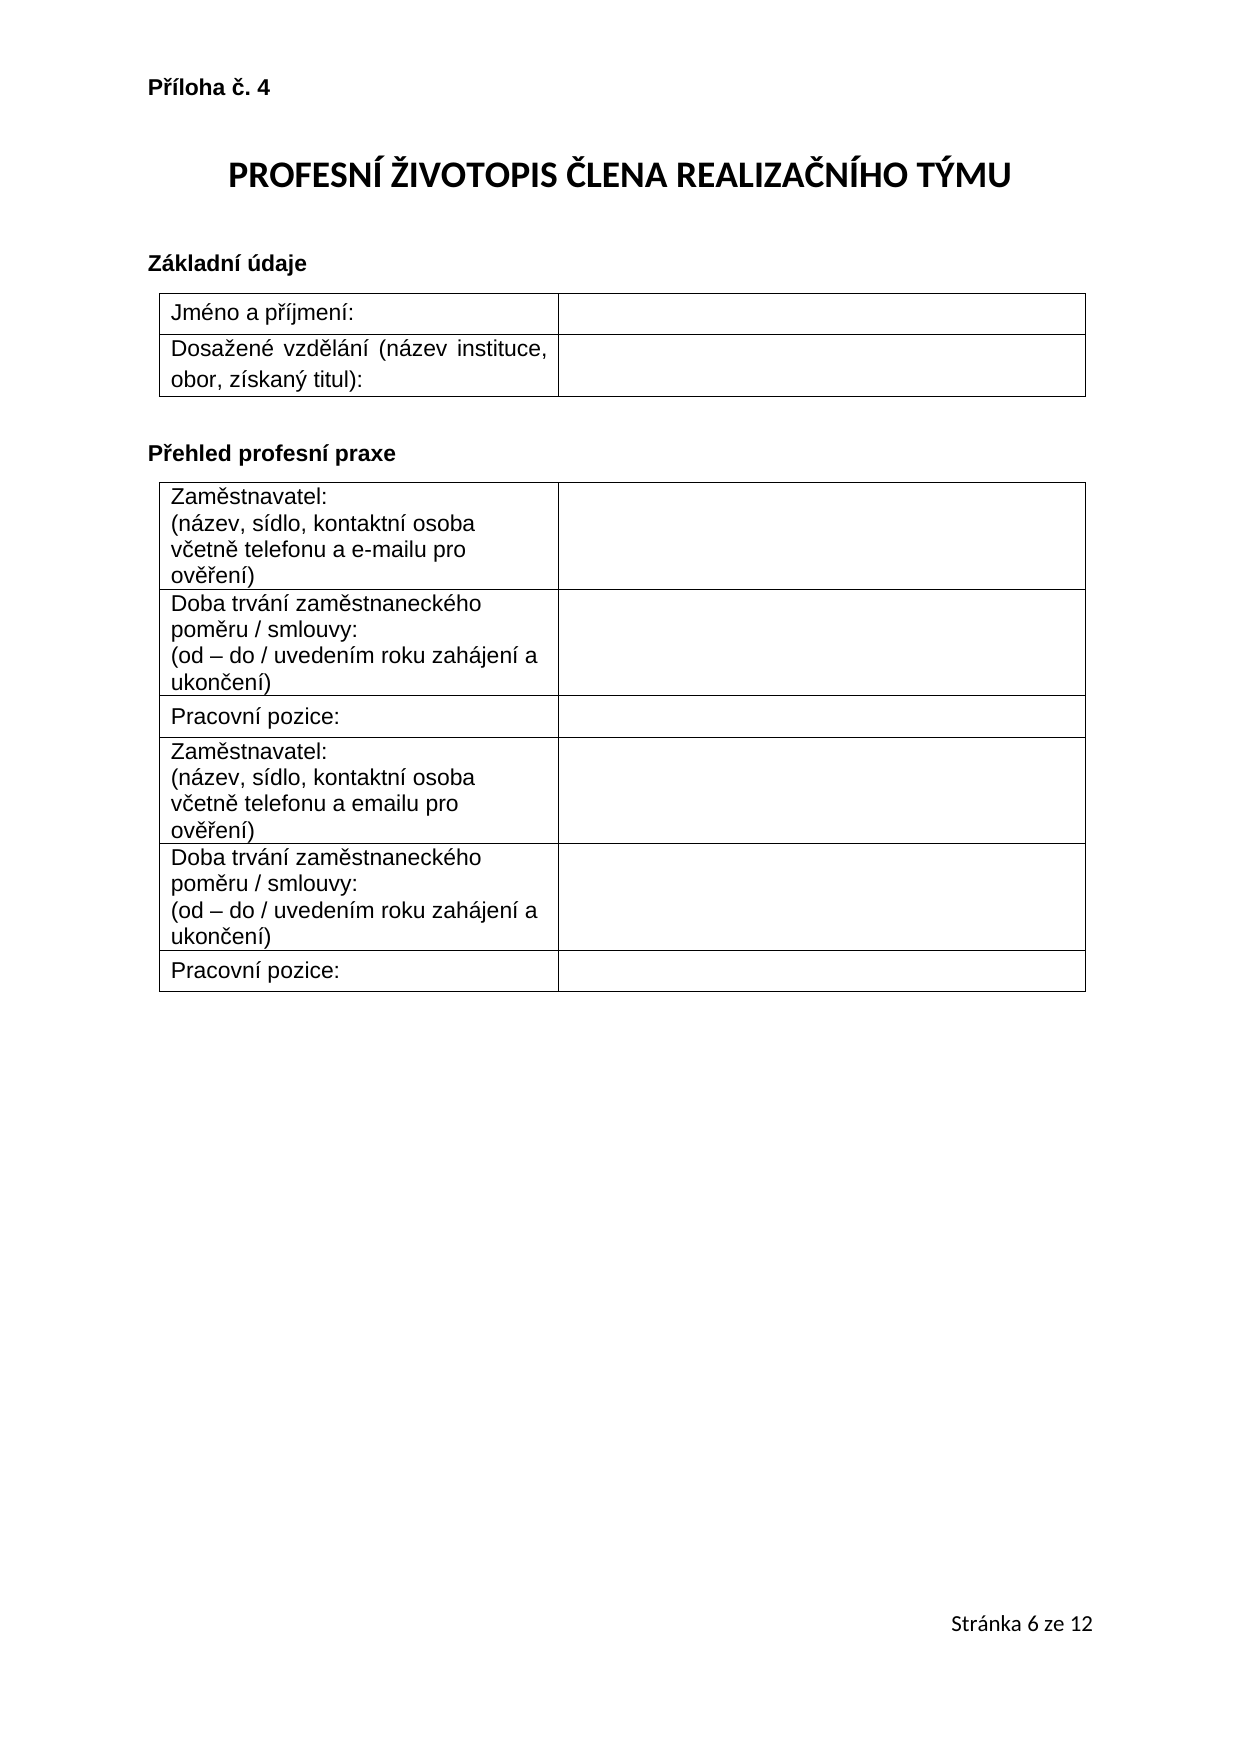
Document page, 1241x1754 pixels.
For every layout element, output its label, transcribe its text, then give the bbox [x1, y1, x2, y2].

table_header Jméno a příjmení: [160, 294, 558, 334]
table_cell Dosažené vzdělání (název instituce, obor, získaný titul): [160, 335, 558, 396]
table_cell Pracovní pozice: [160, 696, 558, 737]
table_cell [559, 738, 1085, 843]
table_cell [559, 951, 1085, 991]
table_header Zaměstnavatel: (název, sídlo, kontaktní osoba včetně telefonu a e-mailu pro ověření) [160, 483, 558, 589]
table_cell Pracovní pozice: [160, 951, 558, 991]
text Základní údaje [148, 250, 1093, 277]
table_cell [559, 844, 1085, 949]
table_cell [559, 335, 1085, 396]
table_cell Doba trvání zaměstnaneckého poměru / smlouvy: (od – do / uvedením roku zahájení a ukončení) [160, 590, 558, 695]
table_header [559, 294, 1085, 334]
table_cell Doba trvání zaměstnaneckého poměru / smlouvy: (od – do / uvedením roku zahájení a ukončení) [160, 844, 558, 949]
text PROFESNÍ ŽIVOTOPIS ČLENA REALIZAČNÍHO TÝMU [148, 151, 1093, 197]
table_cell [559, 590, 1085, 695]
table_header [559, 483, 1085, 589]
text Přehled profesní praxe [148, 439, 1093, 466]
table_cell Zaměstnavatel: (název, sídlo, kontaktní osoba včetně telefonu a emailu pro ověření) [160, 738, 558, 843]
table_cell [559, 696, 1085, 737]
